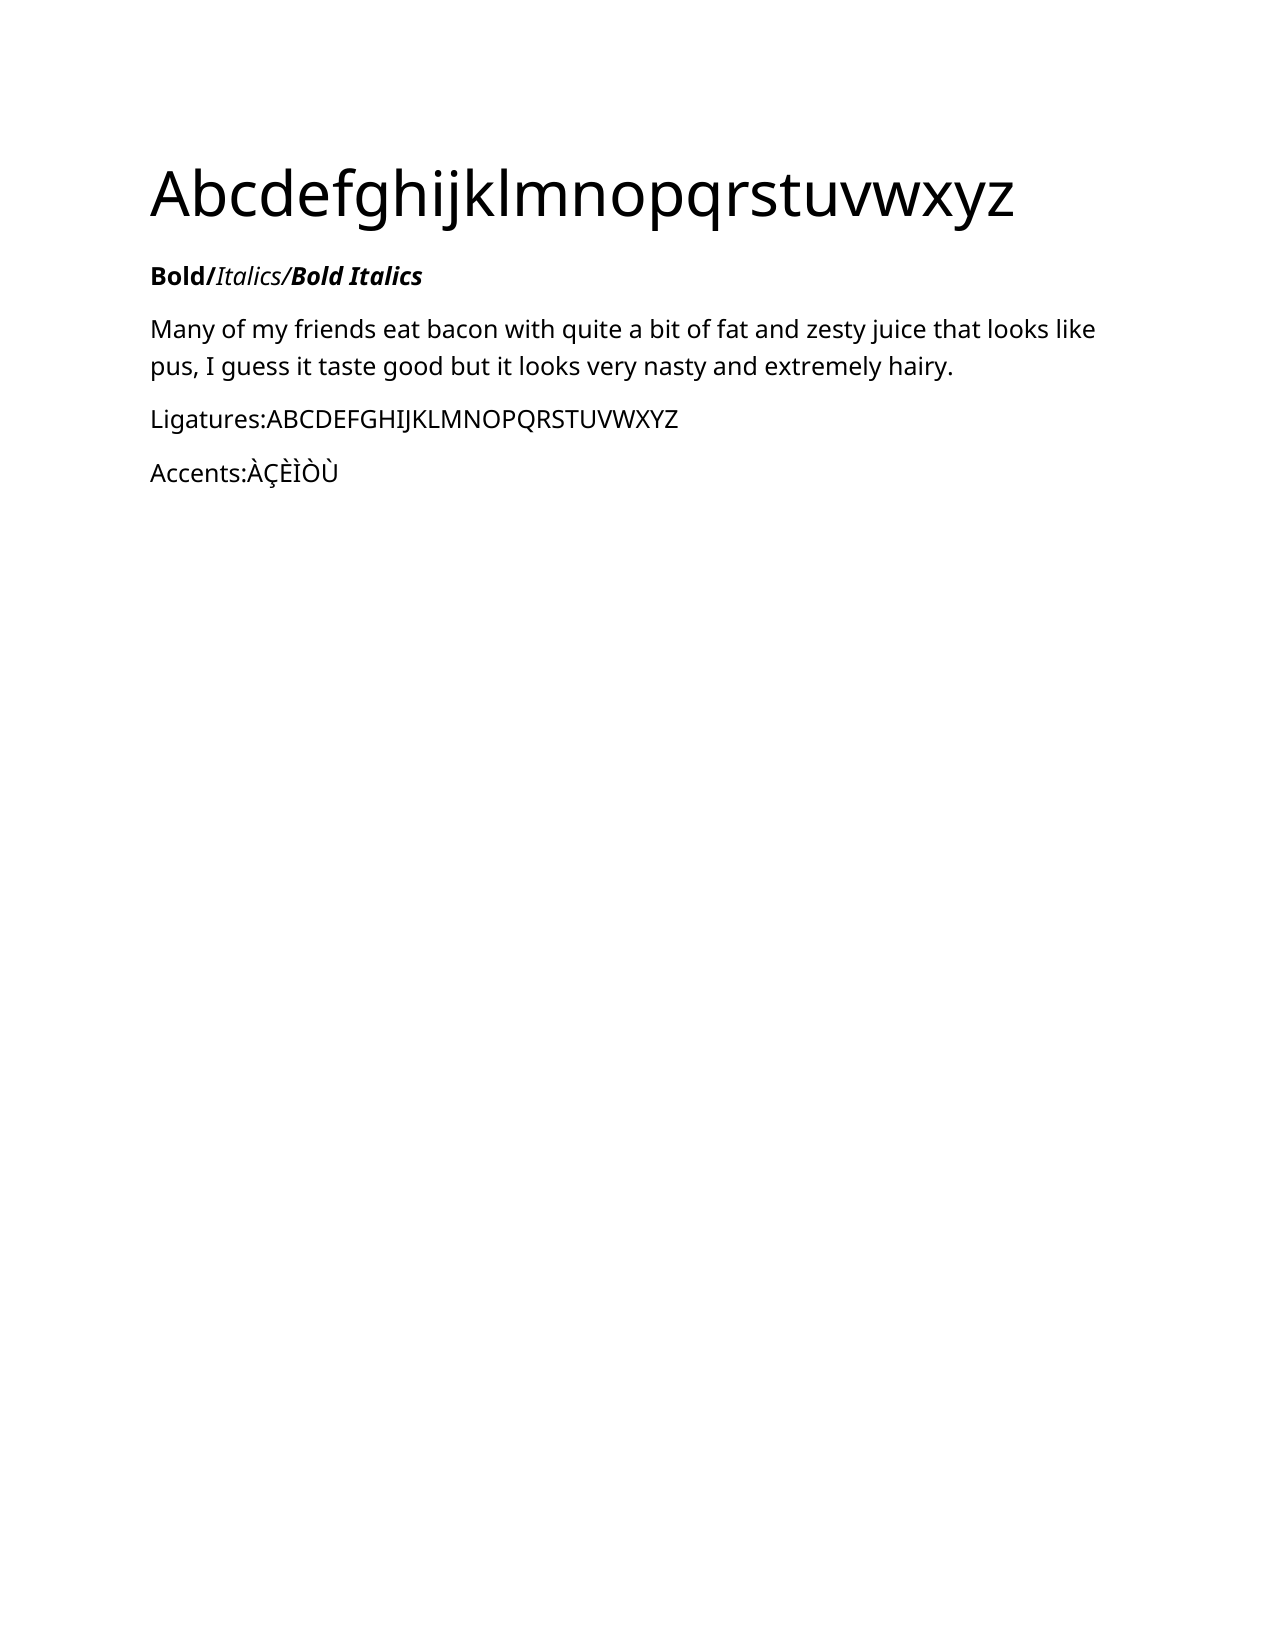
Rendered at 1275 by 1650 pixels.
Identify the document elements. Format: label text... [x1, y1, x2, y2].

text Bold/Italics/Bold Italics [150, 258, 1125, 293]
text Many of my friends eat bacon with quite a bit of fat and zesty juice that looks like pus, I guess it taste good but it looks very nasty and extremely hairy. [150, 312, 1125, 383]
text Accents:ÀÇÈÌÒÙ [150, 456, 1125, 490]
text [150, 150, 1125, 235]
text Ligatures:ABCDEFGHIJKLMNOPQRSTUVWXYZ [150, 402, 1125, 436]
